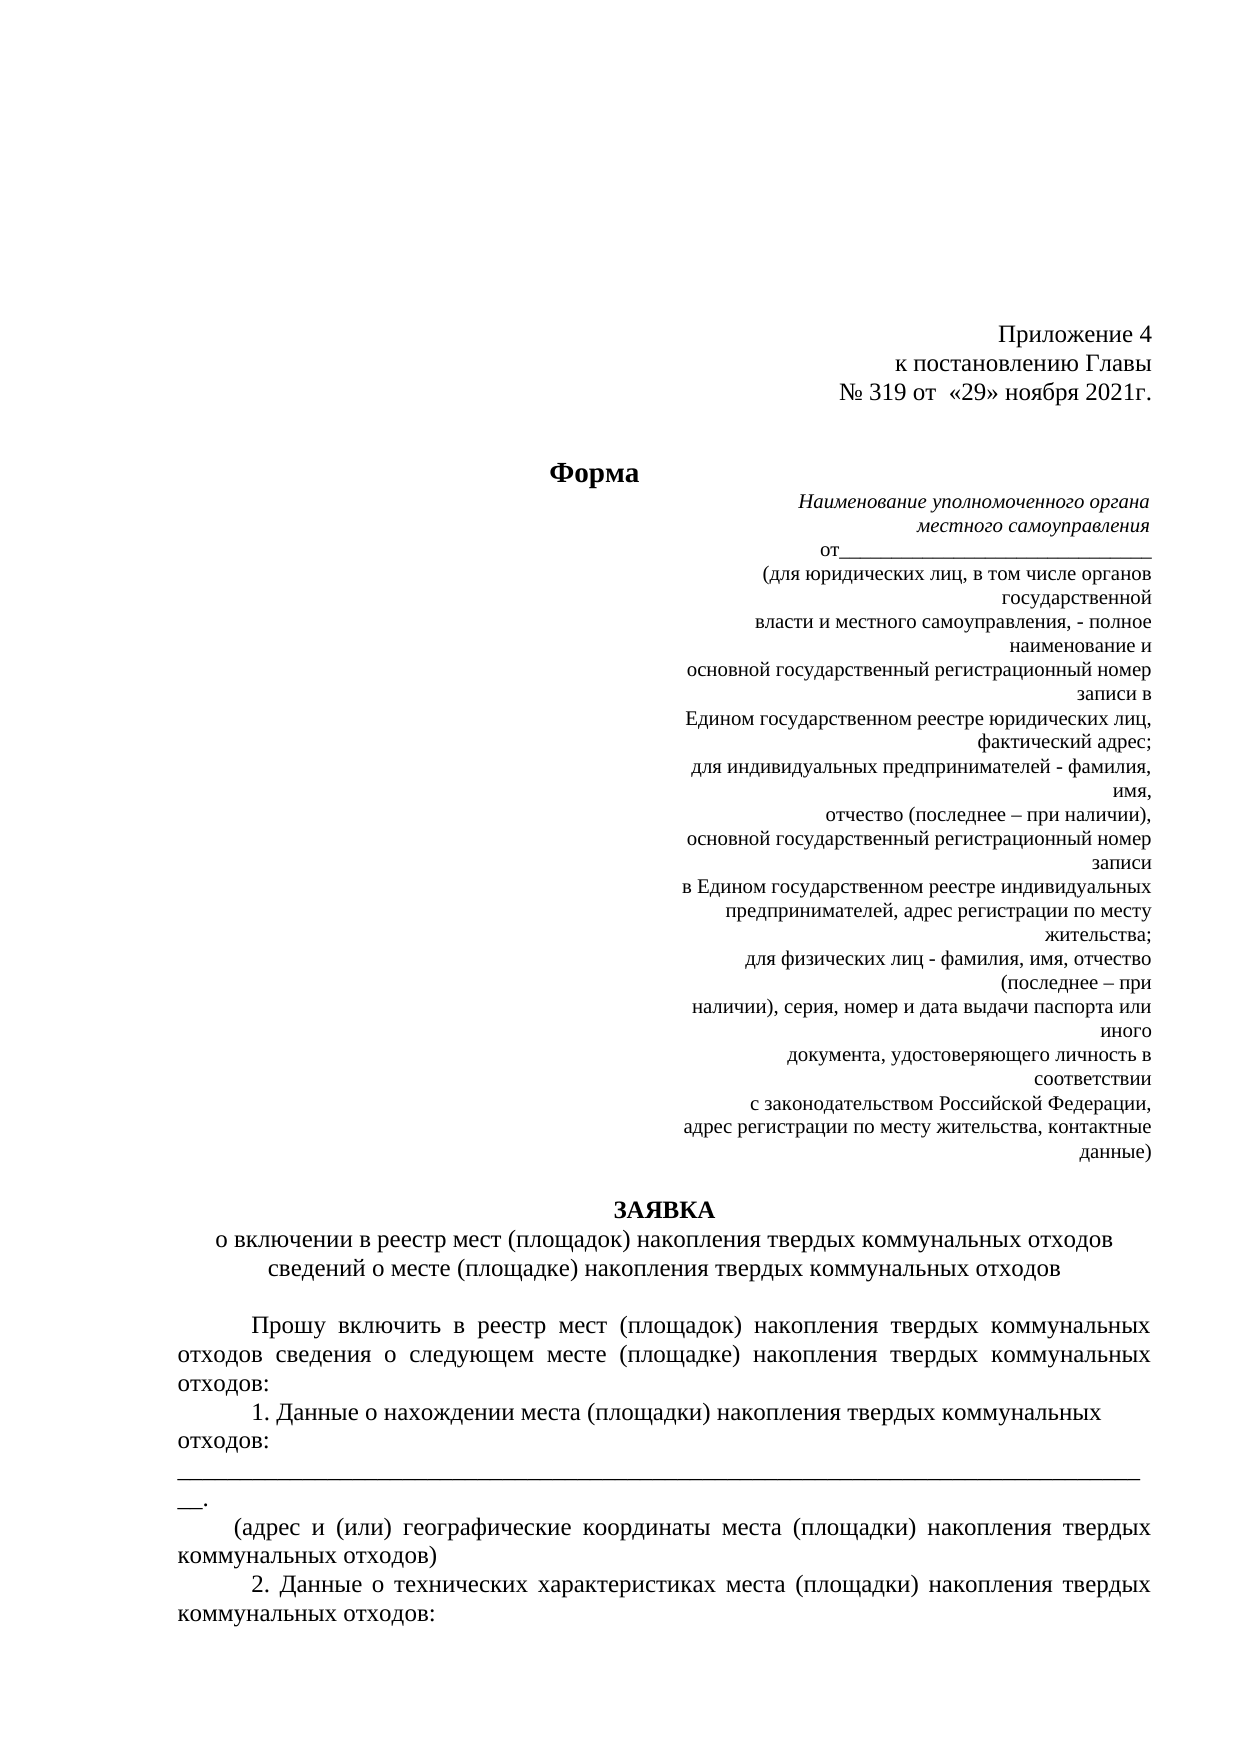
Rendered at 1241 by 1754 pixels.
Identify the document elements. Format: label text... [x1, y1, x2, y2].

text фактический адрес; [177, 729, 1152, 753]
text 2. Данные о технических характеристиках места (площадки) накопления твердых коммунальных отходов: [177, 1569, 1152, 1627]
text от______________________________ [177, 537, 1152, 561]
text в Едином государственном реестре индивидуальных [177, 874, 1152, 898]
text _______________________________________________________________________________. [177, 1454, 1152, 1512]
text Приложение 4 [177, 319, 1152, 348]
text Прошу включить в реестр мест (площадок) накопления твердых коммунальных отходов сведения о следующем месте (площадке) накопления твердых коммунальных отходов: [177, 1311, 1152, 1397]
text документа, удостоверяющего личность в соответствии [177, 1042, 1152, 1090]
text о включении в реестр мест (площадок) накопления твердых коммунальных отходов сведений о месте (площадке) накопления твердых коммунальных отходов [177, 1224, 1152, 1282]
text к постановлению Главы [177, 348, 1152, 377]
text адрес регистрации по месту жительства, контактные данные) [177, 1114, 1152, 1163]
text (для юридических лиц, в том числе органов государственной [177, 561, 1152, 609]
text основной государственный регистрационный номер записи в [177, 657, 1152, 705]
text наличии), серия, номер и дата выдачи паспорта или иного [177, 994, 1152, 1042]
text власти и местного самоуправления, - полное наименование и [177, 609, 1152, 657]
text основной государственный регистрационный номер записи [177, 826, 1152, 874]
text 1. Данные о нахождении места (площадки) накопления твердых коммунальных отходов: [177, 1397, 1152, 1454]
text для индивидуальных предпринимателей - фамилия, имя, [177, 753, 1152, 802]
text отчество (последнее – при наличии), [177, 802, 1152, 826]
text предпринимателей, адрес регистрации по месту жительства; [177, 898, 1152, 946]
text с законодательством Российской Федерации, [177, 1090, 1152, 1114]
text Едином государственном реестре юридических лиц, [177, 705, 1152, 729]
text Наименование уполномоченного органа [177, 489, 1152, 513]
text для физических лиц - фамилия, имя, отчество (последнее – при [177, 946, 1152, 994]
text местного самоуправления [177, 513, 1152, 537]
text ЗАЯВКА [177, 1196, 1152, 1224]
text (адрес и (или) географические координаты места (площадки) накопления твердых коммунальных отходов) [177, 1512, 1152, 1569]
text Форма [177, 455, 1152, 489]
text № 319 от «29» ноября 2021г. [177, 377, 1152, 406]
